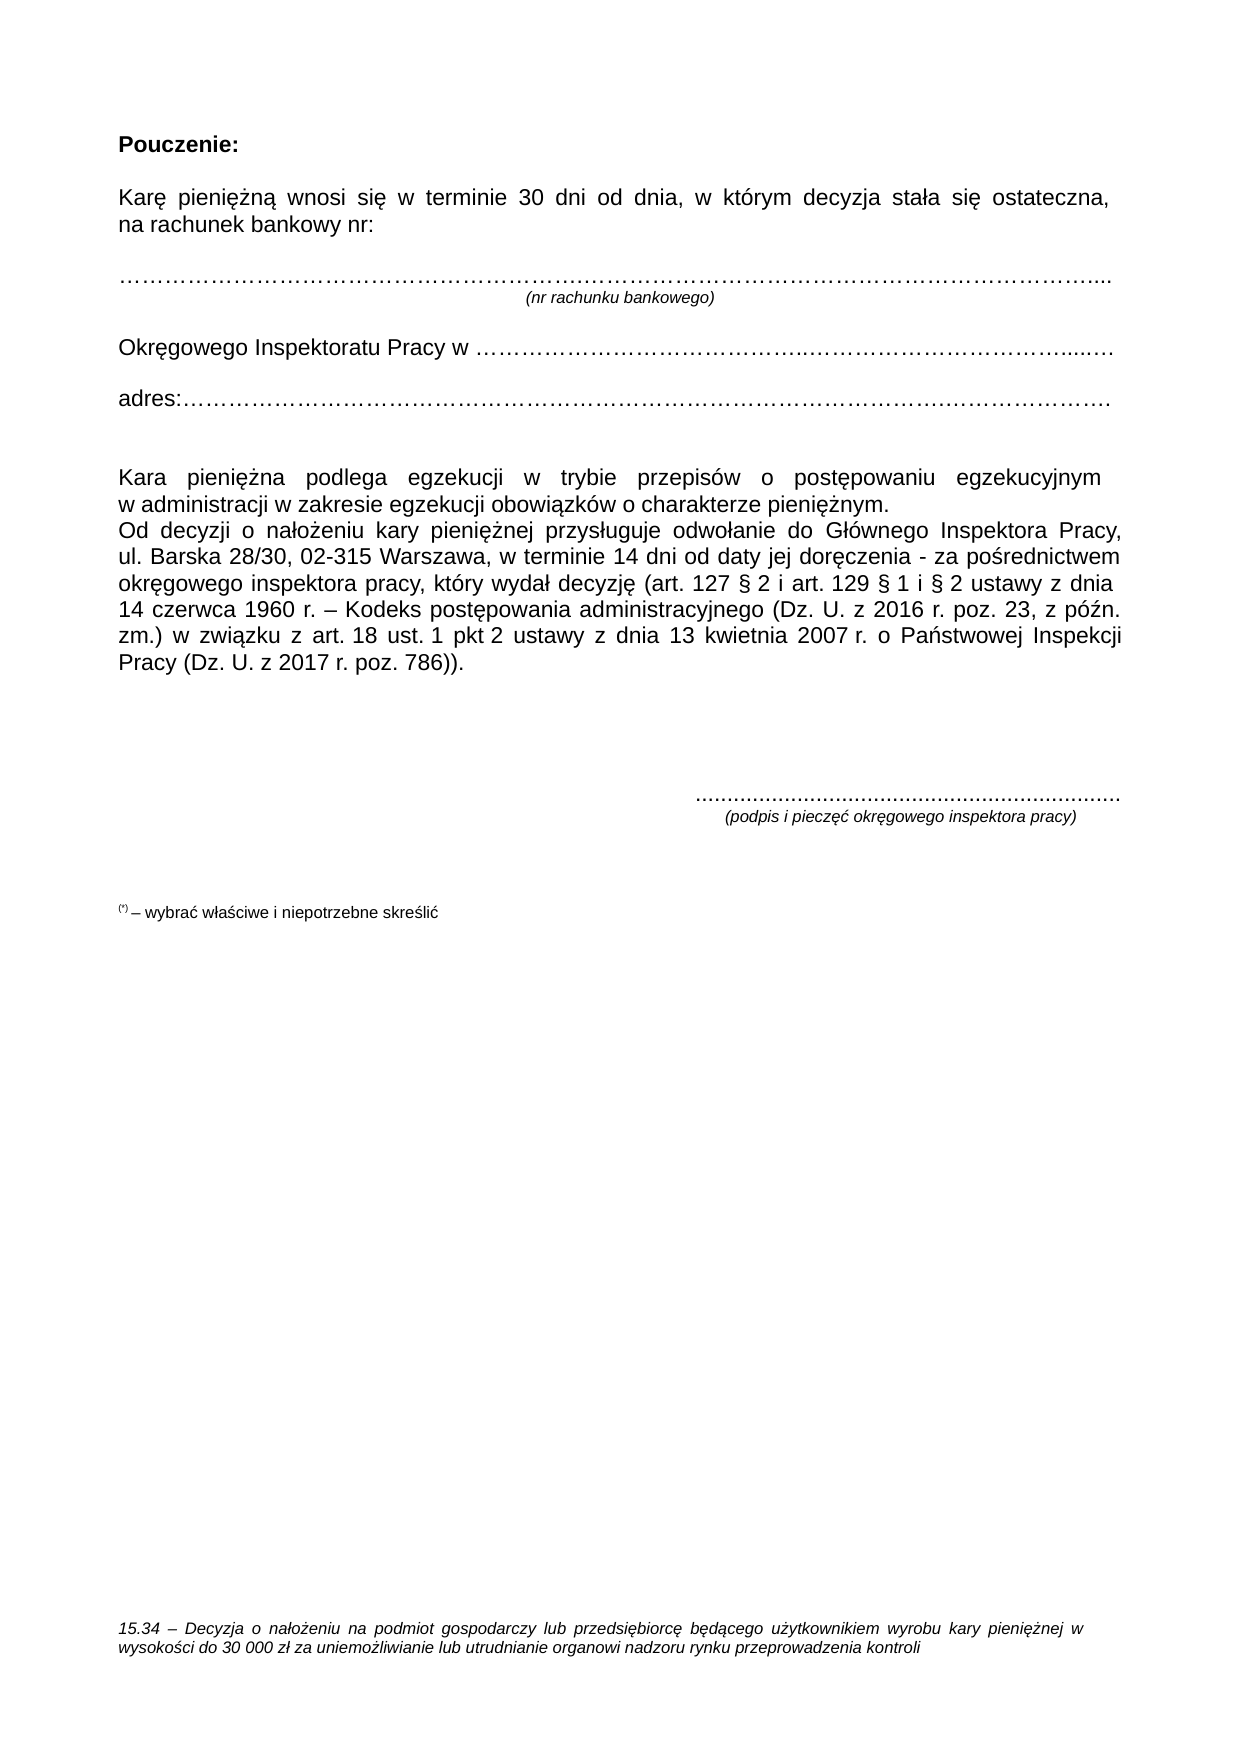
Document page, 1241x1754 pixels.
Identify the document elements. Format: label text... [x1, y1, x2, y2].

text (nr rachunku bankowego) [118, 288, 1122, 307]
text …………………………………………………….………………………………………………………….... [118, 262, 1122, 288]
text ................................................................... [694, 780, 1122, 807]
text Okręgowego Inspektoratu Pracy w ……………………………………..…………………………….....… [118, 334, 1122, 360]
text Kara pieniężna podlega egzekucji w trybie przepisów o postępowaniu egzekucyjnym w administracji w zakresie egzekucji obowiązków o charakterze pieniężnym. [118, 464, 1122, 517]
text Pouczenie: [118, 131, 1122, 158]
text (*) – wybrać właściwe i niepotrzebne skreślić [118, 903, 1122, 922]
text Karę pieniężną wnosi się w terminie 30 dni od dnia, w którym decyzja stała się ostateczna, na rachunek bankowy nr: [118, 184, 1122, 237]
text adres:……………………………………………………………………………………….…………………. [118, 385, 1122, 411]
text (podpis i pieczęć okręgowego inspektora pracy) [679, 807, 1122, 826]
text Od decyzji o nałożeniu kary pieniężnej przysługuje odwołanie do Głównego Inspektora Pracy, ul. Barska 28/30, 02-315 Warszawa, w terminie 14 dni od daty jej doręczenia - za pośrednictwem okręgowego inspektora pracy, który wydał decyzję (art. 127 § 2 i art. 129 § 1 i § 2 ustawy z dnia 14 czerwca 1960 r. – Kodeks postępowania administracyjnego (Dz. U. z 2016 r. poz. 23, z późn. zm.) w związku z art. 18 ust. 1 pkt 2 ustawy z dnia 13 kwietnia 2007 r. o Państwowej Inspekcji Pracy (Dz. U. z 2017 r. poz. 786)). [118, 517, 1122, 675]
